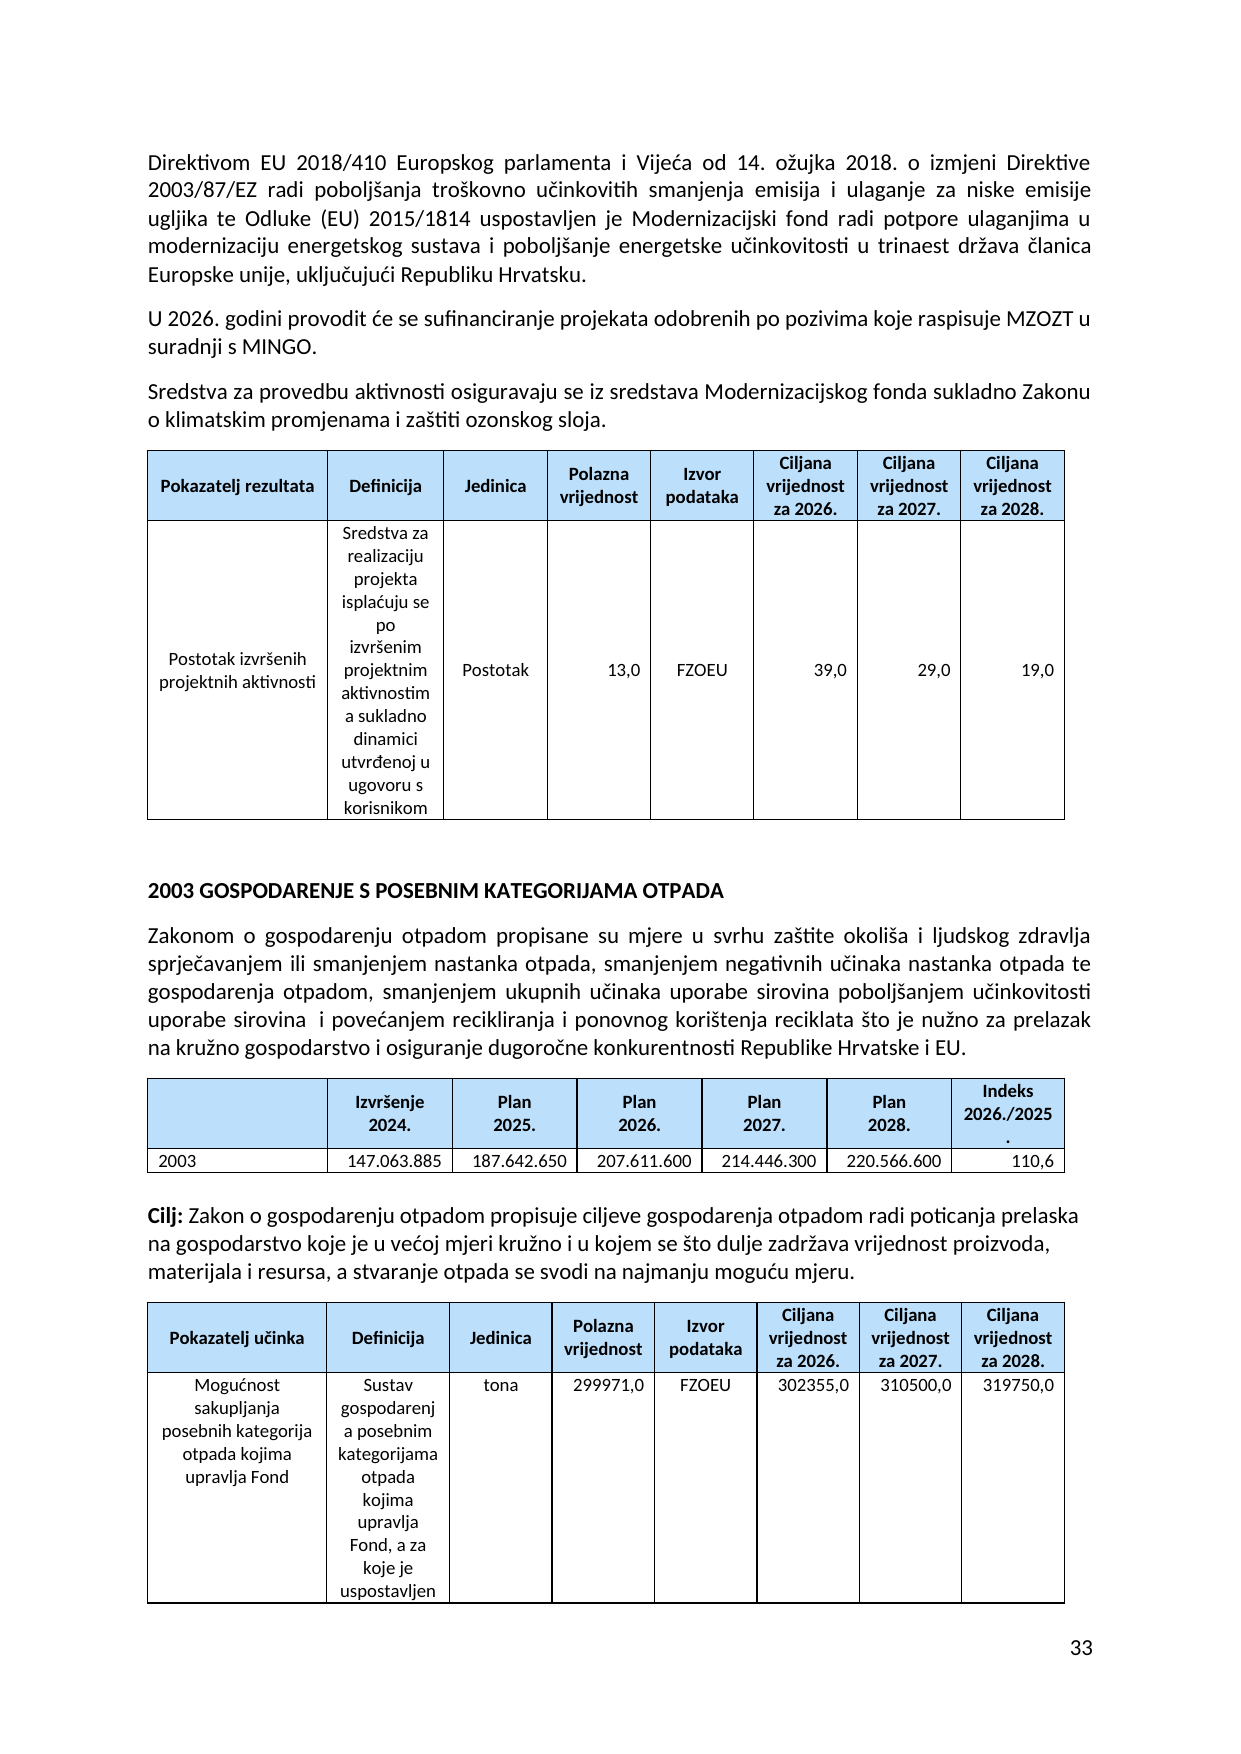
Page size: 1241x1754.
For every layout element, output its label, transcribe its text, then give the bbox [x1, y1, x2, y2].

table_cell Sredstva za realizaciju projekta isplaćuju se po izvršenim projektnim aktivnostima sukladno dinamici utvrđenoj u ugovoru s korisnikom [328, 521, 443, 819]
table_cell 214.446.300 [703, 1149, 826, 1172]
table_header Ciljana vrijednost za 2027. [858, 451, 960, 520]
text 2003 GOSPODARENJE S POSEBNIM KATEGORIJAMA OTPADA [148, 848, 1093, 904]
table_header Definicija [328, 451, 443, 520]
table_header Ciljana vrijednost za 2028. [961, 451, 1064, 520]
table_cell 19,0 [961, 521, 1064, 819]
table_header Ciljana vrijednost za 2028. [962, 1303, 1064, 1372]
table_cell 207.611.600 [578, 1149, 701, 1172]
table_cell 187.642.650 [453, 1149, 576, 1172]
table_header Ciljana vrijednost za 2027. [860, 1303, 961, 1372]
table_header Izvor podataka [651, 451, 753, 520]
text U 2026. godini provodit će se sufinanciranje projekata odobrenih po pozivima koje raspisuje MZOZT u suradnji s MINGO. [148, 304, 1093, 360]
table_cell 319750,0 [962, 1373, 1064, 1602]
table_cell 310500,0 [860, 1373, 961, 1602]
table_header Ciljana vrijednost za 2026. [754, 451, 857, 520]
table_header Plan 2027. [703, 1079, 826, 1148]
table_header Definicija [327, 1303, 449, 1372]
table_cell 2003 [148, 1149, 327, 1172]
table_cell tona [450, 1373, 551, 1602]
table_header Pokazatelj rezultata [148, 451, 327, 520]
table_header Polazna vrijednost [548, 451, 650, 520]
table_header Pokazatelj učinka [148, 1303, 326, 1372]
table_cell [327, 1373, 449, 1602]
table_header Plan 2026. [578, 1079, 701, 1148]
table_cell 299971,0 [553, 1373, 654, 1602]
table_header [148, 1079, 327, 1148]
table_header Ciljana vrijednost za 2026. [758, 1303, 859, 1372]
table_cell 110,6 [952, 1149, 1064, 1172]
table_header Polazna vrijednost [553, 1303, 654, 1372]
text Sredstva za provedbu aktivnosti osiguravaju se iz sredstava Modernizacijskog fonda sukladno Zakonu o klimatskim promjenama i zaštiti ozonskog sloja. [148, 377, 1093, 433]
table_header Izvršenje 2024. [328, 1079, 452, 1148]
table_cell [148, 1373, 326, 1602]
table_cell Postotak izvršenih projektnih aktivnosti [148, 521, 327, 819]
table_header Jedinica [450, 1303, 551, 1372]
table_cell 13,0 [548, 521, 650, 819]
text Direktivom EU 2018/410 Europskog parlamenta i Vijeća od 14. ožujka 2018. o izmjeni Direktive 2003/87/EZ radi poboljšanja troškovno učinkovitih smanjenja emisija i ulaganje za niske emisije ugljika te Odluke (EU) 2015/1814 uspostavljen je Modernizacijski fond radi potpore ulaganjima u modernizaciju energetskog sustava i poboljšanje energetske učinkovitosti u trinaest država članica Europske unije, uključujući Republiku Hrvatsku. [148, 148, 1093, 288]
table_header Izvor podataka [655, 1303, 756, 1372]
table_cell 302355,0 [758, 1373, 859, 1602]
table_cell Postotak [444, 521, 547, 819]
table_cell 39,0 [754, 521, 857, 819]
table_cell FZOEU [655, 1373, 756, 1602]
table_header Indeks 2026./2025. [952, 1079, 1064, 1148]
text Zakonom o gospodarenju otpadom propisane su mjere u svrhu zaštite okoliša i ljudskog zdravlja sprječavanjem ili smanjenjem nastanka otpada, smanjenjem negativnih učinaka nastanka otpada te gospodarenja otpadom, smanjenjem ukupnih učinaka uporabe sirovina poboljšanjem učinkovitosti uporabe sirovina i povećanjem recikliranja i ponovnog korištenja reciklata što je nužno za prelazak na kružno gospodarstvo i osiguranje dugoročne konkurentnosti Republike Hrvatske i EU. [148, 921, 1093, 1061]
text Cilj: Zakon o gospodarenju otpadom propisuje ciljeve gospodarenja otpadom radi poticanja prelaska na gospodarstvo koje je u većoj mjeri kružno i u kojem se što dulje zadržava vrijednost proizvoda, materijala i resursa, a stvaranje otpada se svodi na najmanju moguću mjeru. [148, 1201, 1093, 1285]
table_header Plan 2025. [453, 1079, 576, 1148]
table_cell 29,0 [858, 521, 960, 819]
table_header Plan 2028. [828, 1079, 951, 1148]
table_cell 147.063.885 [328, 1149, 452, 1172]
table_header Jedinica [444, 451, 547, 520]
table_cell FZOEU [651, 521, 753, 819]
table_cell 220.566.600 [828, 1149, 951, 1172]
